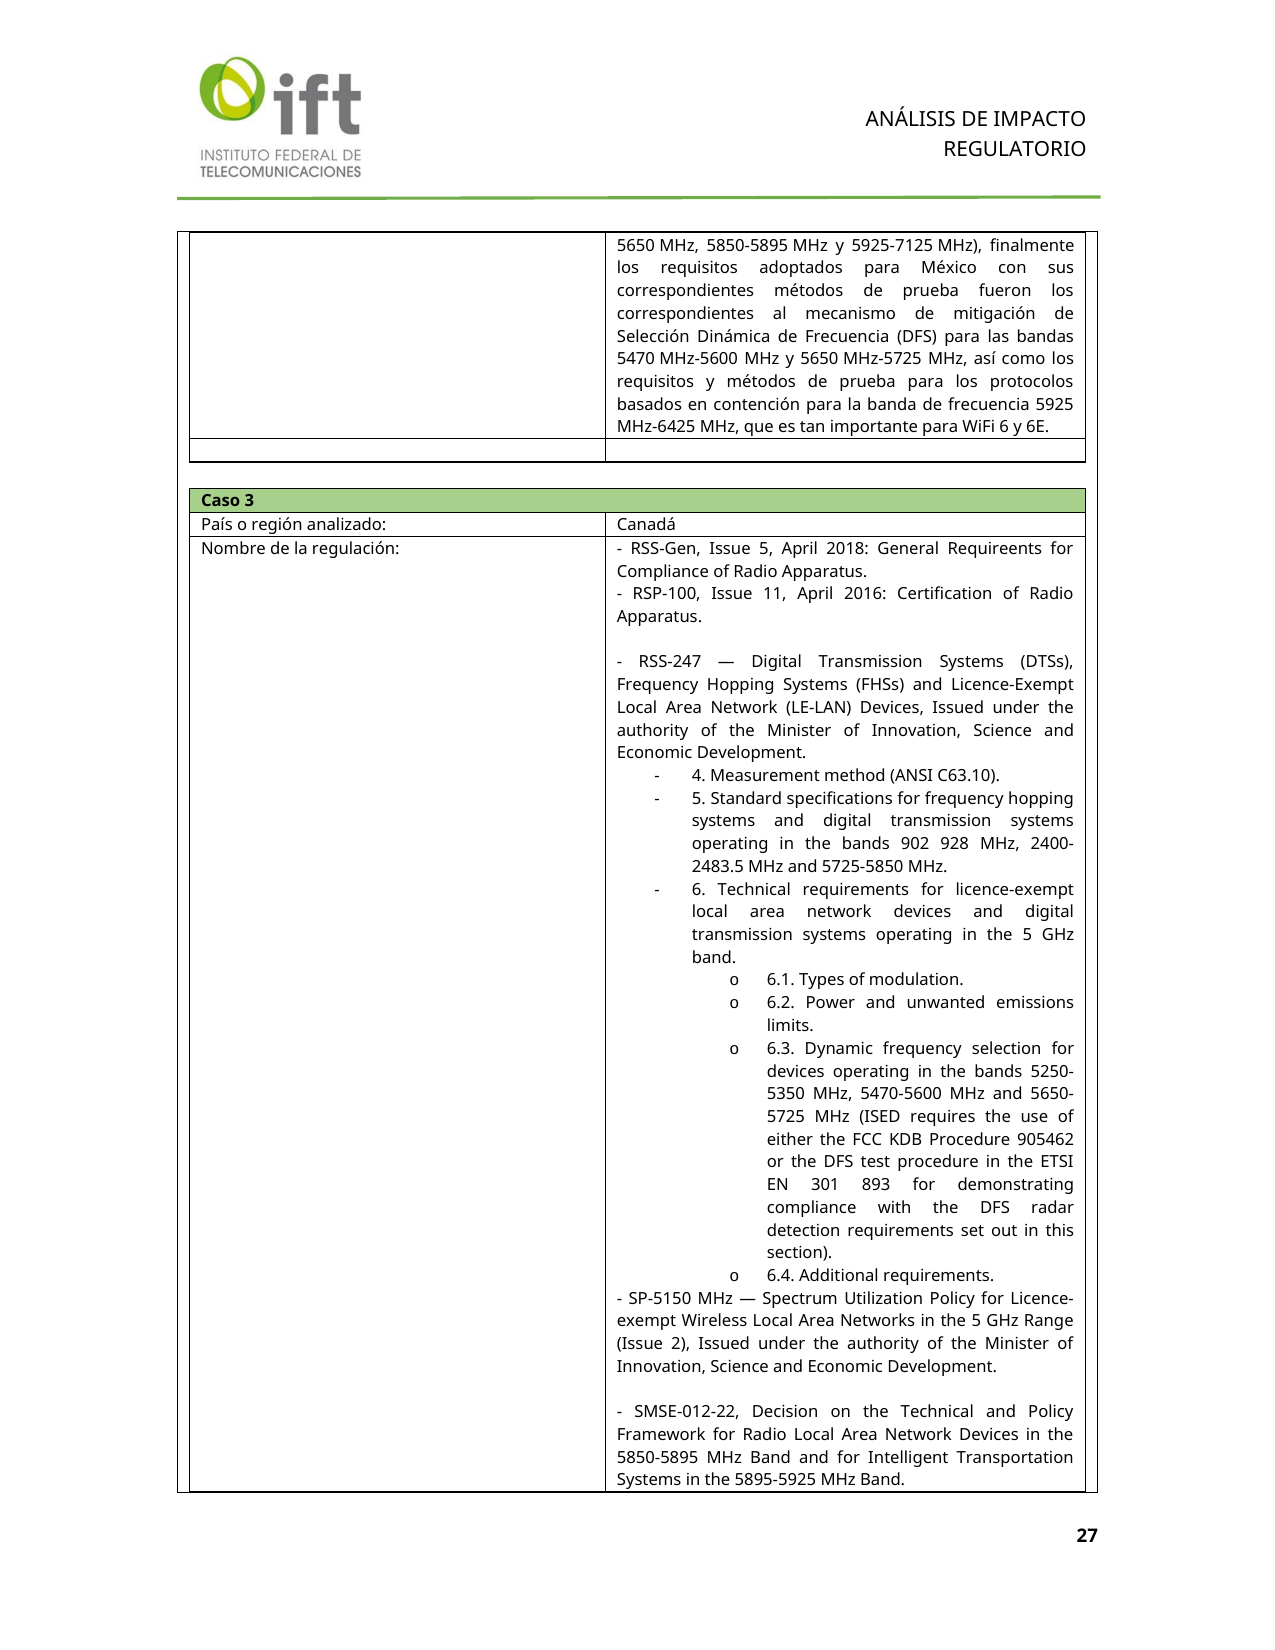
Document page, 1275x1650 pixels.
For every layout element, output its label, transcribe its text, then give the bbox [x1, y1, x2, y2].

picture [177, 52, 390, 196]
